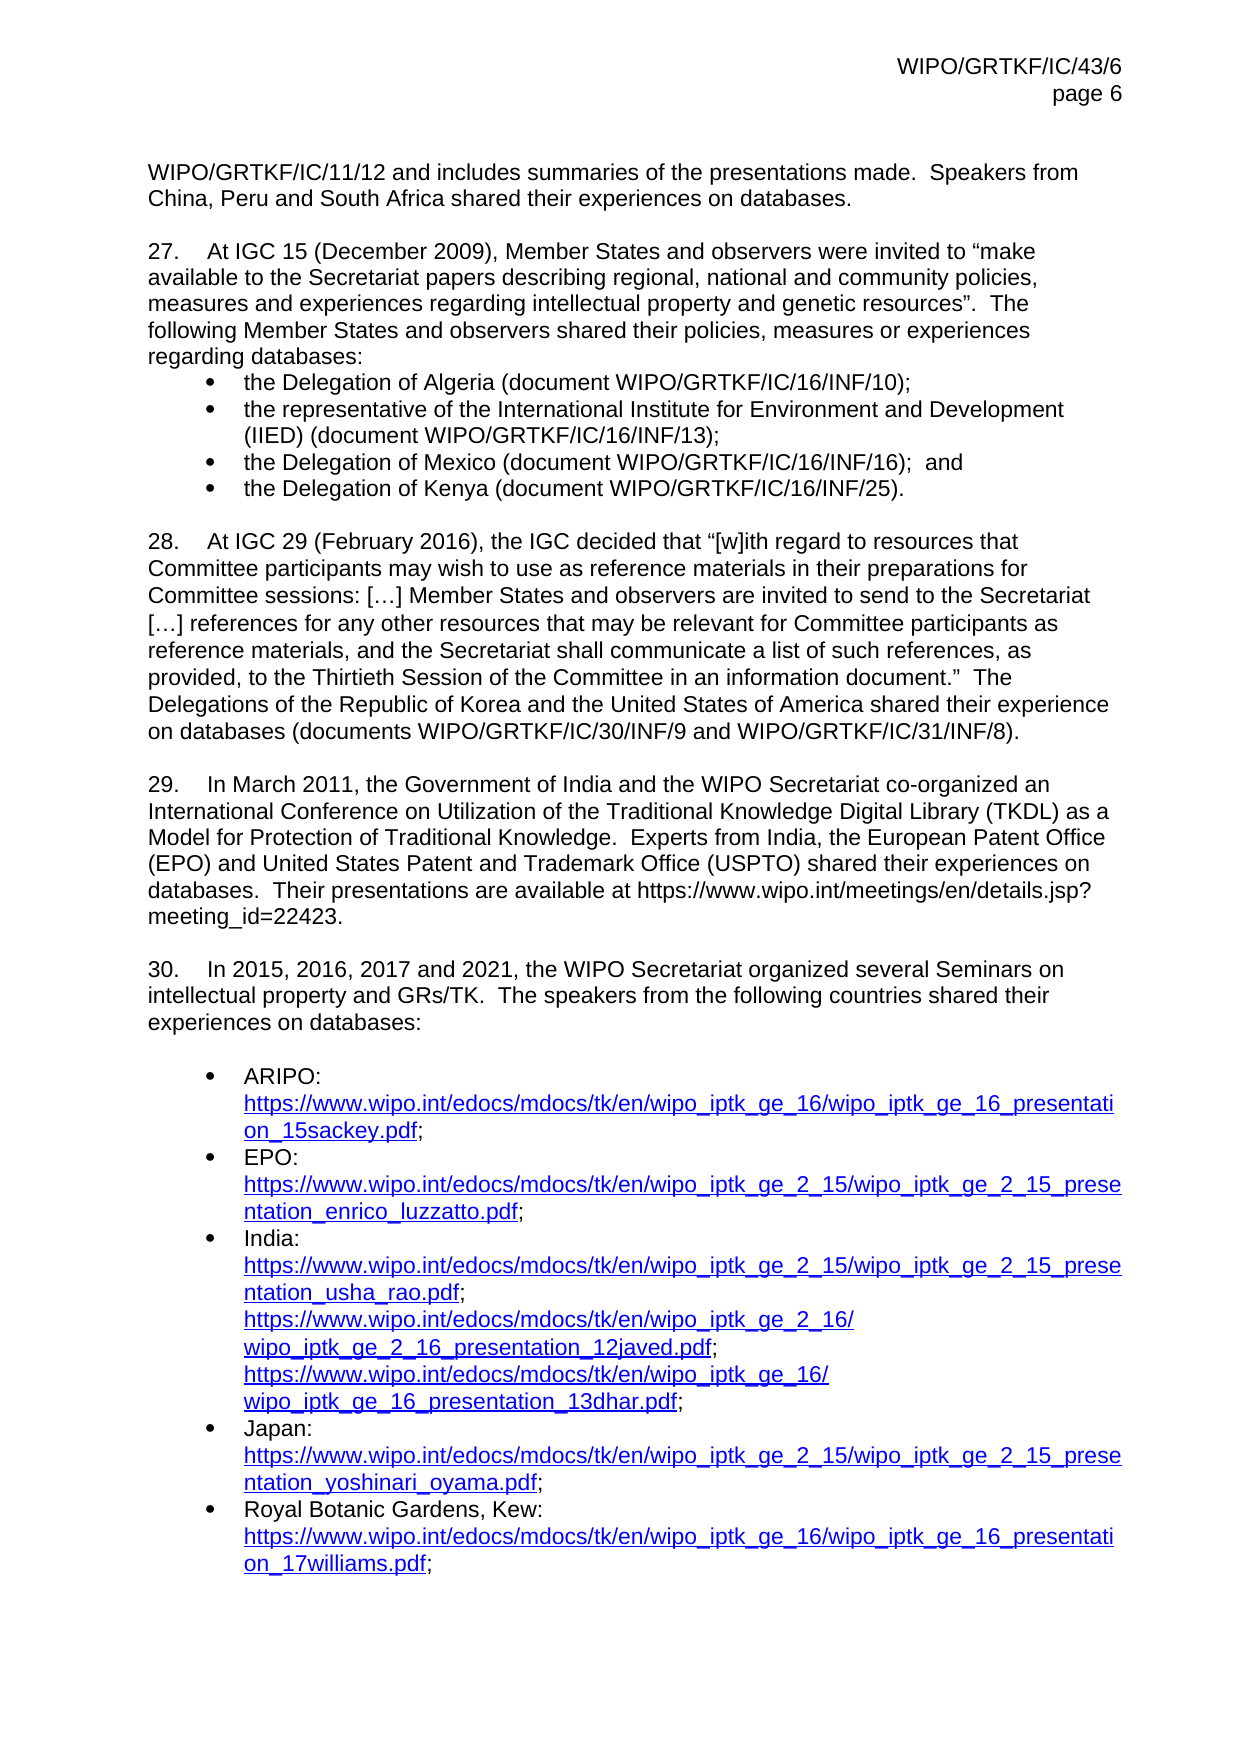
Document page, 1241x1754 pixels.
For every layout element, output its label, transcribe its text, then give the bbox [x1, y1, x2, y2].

list In March 2011, the Government of India and the WIPO Secretariat co-organized an International Conference on Utilization of the Traditional Knowledge Digital Library (TKDL) as a Model for Protection of Traditional Knowledge. Experts from India, the European Patent Office (EPO) and United States Patent and Trademark Office (USPTO) shared their experiences on databases. Their presentations are available at https://www.wipo.int/meetings/en/details.jsp?meeting_id=22423. [148, 771, 1122, 929]
text https://www.wipo.int/edocs/mdocs/tk/en/wipo_iptk_ge_16/wipo_iptk_ge_16_presentation_13dhar.pdf; [244, 1360, 1122, 1414]
text https://www.wipo.int/edocs/mdocs/tk/en/wipo_iptk_ge_2_16/wipo_iptk_ge_2_16_presentation_12javed.pdf; [244, 1306, 1122, 1360]
list At IGC 29 (February 2016), the IGC decided that “[w]ith regard to resources that Committee participants may wish to use as reference materials in their preparations for Committee sessions: […] Member States and observers are invited to send to the Secretariat […] references for any other resources that may be relevant for Committee participants as reference materials, and the Secretariat shall communicate a list of such references, as provided, to the Thirtieth Session of the Committee in an information document.” The Delegations of the Republic of Korea and the United States of America shared their experience on databases (documents WIPO/GRTKF/IC/30/INF/9 and WIPO/GRTKF/IC/31/INF/8). [148, 527, 1122, 744]
list the representative of the International Institute for Environment and Development (IIED) (document WIPO/GRTKF/IC/16/INF/13); [206, 396, 1122, 448]
list EPO: https://www.wipo.int/edocs/mdocs/tk/en/wipo_iptk_ge_2_15/wipo_iptk_ge_2_15_presentation_enrico_luzzatto.pdf; [206, 1143, 1122, 1224]
list Royal Botanic Gardens, Kew: https://www.wipo.int/edocs/mdocs/tk/en/wipo_iptk_ge_16/wipo_iptk_ge_16_presentation_17williams.pdf; [206, 1495, 1122, 1576]
list India: https://www.wipo.int/edocs/mdocs/tk/en/wipo_iptk_ge_2_15/wipo_iptk_ge_2_15_presentation_usha_rao.pdf; [206, 1224, 1122, 1306]
list In 2015, 2016, 2017 and 2021, the WIPO Secretariat organized several Seminars on intellectual property and GRs/TK. The speakers from the following countries shared their experiences on databases: [148, 956, 1122, 1035]
list the Delegation of Mexico (document WIPO/GRTKF/IC/16/INF/16); and [206, 448, 1122, 475]
list the Delegation of Kenya (document WIPO/GRTKF/IC/16/INF/25). [206, 475, 1122, 501]
list Japan: https://www.wipo.int/edocs/mdocs/tk/en/wipo_iptk_ge_2_15/wipo_iptk_ge_2_15_presentation_yoshinari_oyama.pdf; [206, 1414, 1122, 1495]
list ARIPO: https://www.wipo.int/edocs/mdocs/tk/en/wipo_iptk_ge_16/wipo_iptk_ge_16_presentation_15sackey.pdf; [206, 1062, 1122, 1143]
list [148, 158, 1122, 211]
list At IGC 15 (December 2009), Member States and observers were invited to “make available to the Secretariat papers describing regional, national and community policies, measures and experiences regarding intellectual property and genetic resources”. The following Member States and observers shared their policies, measures or experiences regarding databases: [148, 238, 1122, 369]
list the Delegation of Algeria (document WIPO/GRTKF/IC/16/INF/10); [206, 369, 1122, 396]
